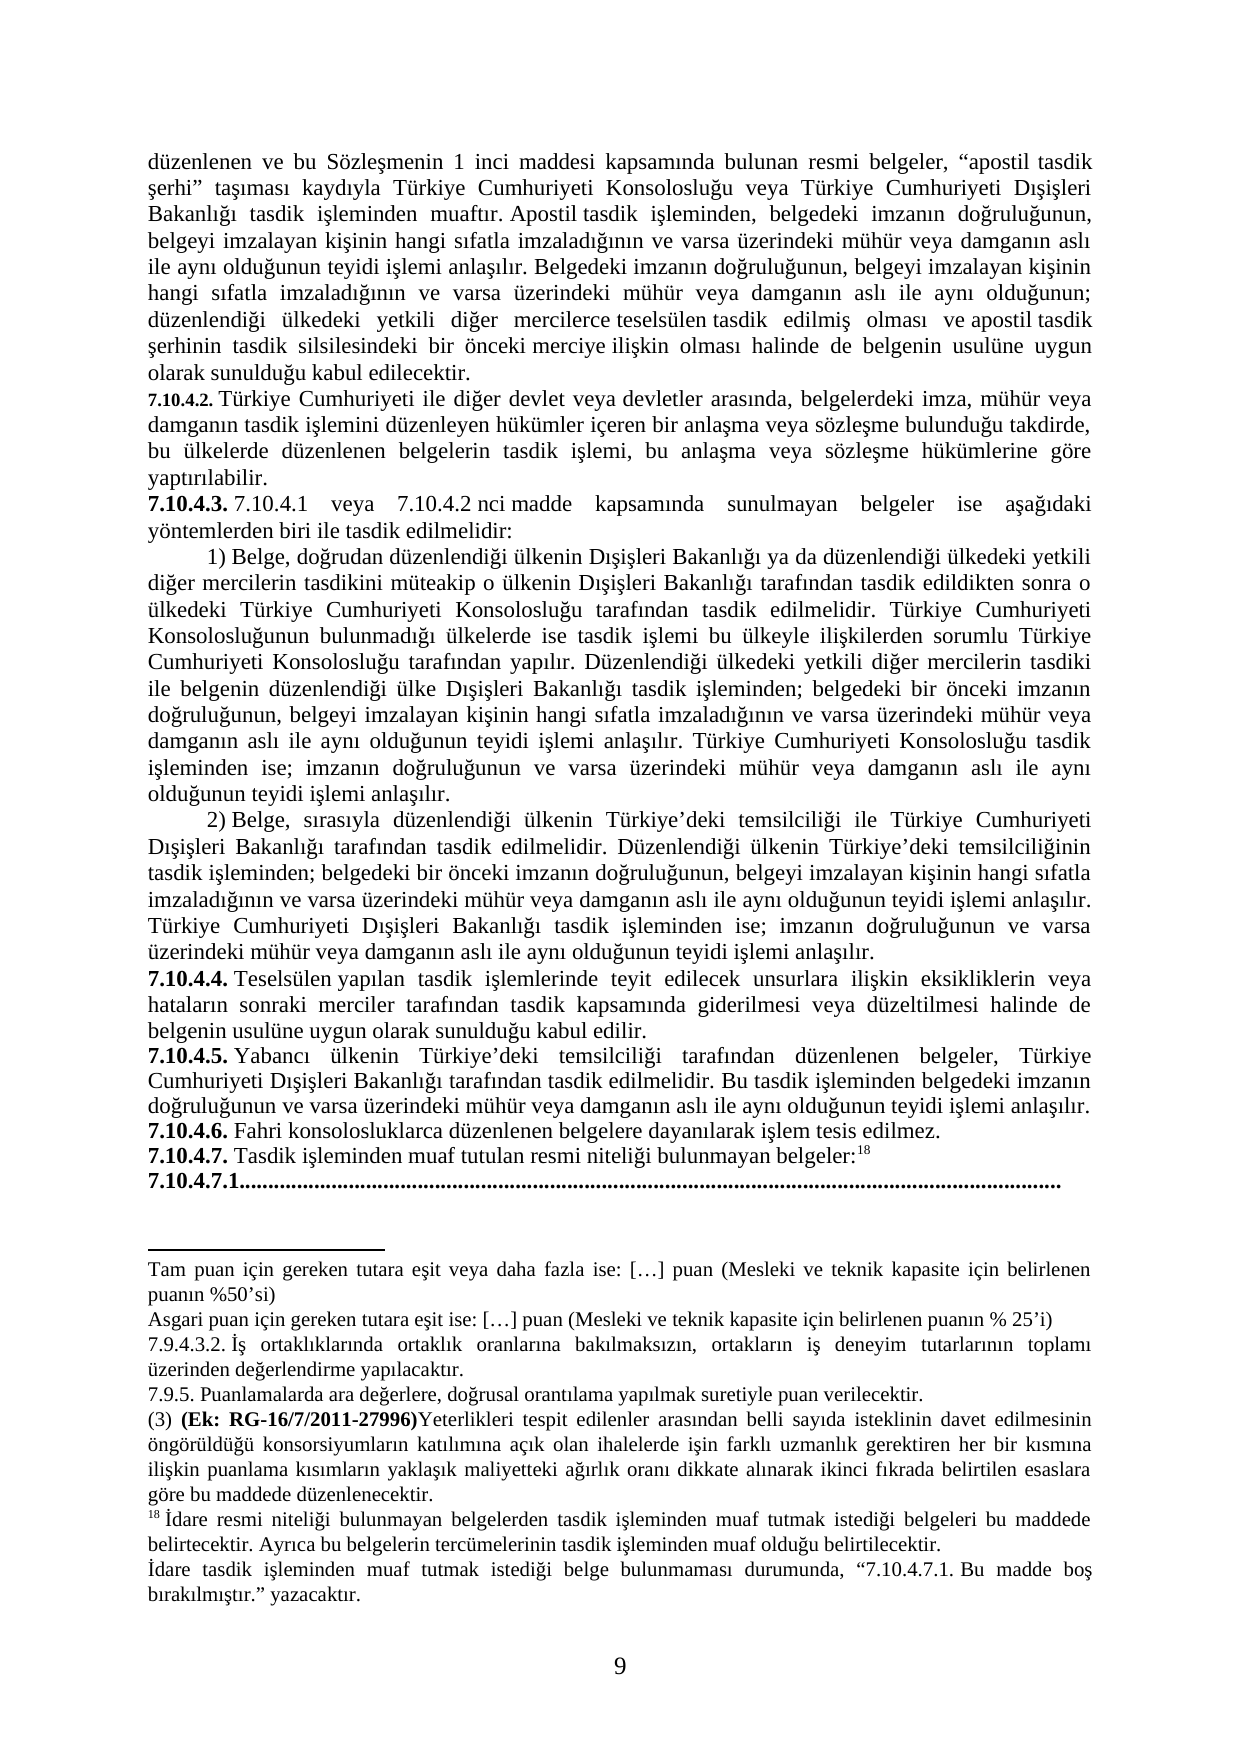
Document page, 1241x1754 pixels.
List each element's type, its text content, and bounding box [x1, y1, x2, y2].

text 7.10.4.(Değişik: 29/06/2017-30109 R.G./4.md.) Türkiye Cumhuriyetinin yabancı ülkelerde bulunan temsilcilikleri tarafından düzenlenen belgeler dışında yabancı ülkelerde düzenlenen belgeler ile yabancı ülkelerin Türkiye’deki temsilcilikleri tarafından düzenlenen belgelerin tasdik işlemi: 7.10.4.1. Yabancı Resmi Belgelerin Tasdiki Mecburiyetinin Kaldırılması Sözleşmesine taraf ülkelerde düzenlenen ve bu Sözleşmenin 1 inci maddesi kapsamında bulunan resmi belgeler, “apostil tasdik şerhi” taşıması kaydıyla Türkiye Cumhuriyeti Konsolosluğu veya Türkiye Cumhuriyeti Dışişleri Bakanlığı tasdik işleminden muaftır. Apostil tasdik işleminden, belgedeki imzanın doğruluğunun, belgeyi imzalayan kişinin hangi sıfatla imzaladığının ve varsa üzerindeki mühür veya damganın aslı ile aynı olduğunun teyidi işlemi anlaşılır. Belgedeki imzanın doğruluğunun, belgeyi imzalayan kişinin hangi sıfatla imzaladığının ve varsa üzerindeki mühür veya damganın aslı ile aynı olduğunun; düzenlendiği ülkedeki yetkili diğer mercilerce teselsülen tasdik edilmiş olması ve apostil tasdik şerhinin tasdik silsilesindeki bir önceki merciye ilişkin olması halinde de belgenin usulüne uygun olarak sunulduğu kabul edilecektir. [148, 148, 1092, 385]
text 7.10.4.2. Türkiye Cumhuriyeti ile diğer devlet veya devletler arasında, belgelerdeki imza, mühür veya damganın tasdik işlemini düzenleyen hükümler içeren bir anlaşma veya sözleşme bulunduğu takdirde, bu ülkelerde düzenlenen belgelerin tasdik işlemi, bu anlaşma veya sözleşme hükümlerine göre yaptırılabilir. [148, 385, 1092, 490]
text 7.10.4.5. Yabancı ülkenin Türkiye’deki temsilciliği tarafından düzenlenen belgeler, Türkiye Cumhuriyeti Dışişleri Bakanlığı tarafından tasdik edilmelidir. Bu tasdik işleminden belgedeki imzanın doğruluğunun ve varsa üzerindeki mühür veya damganın aslı ile aynı olduğunun teyidi işlemi anlaşılır. [148, 1044, 1092, 1119]
text 7.10.4.7. Tasdik işleminden muaf tutulan resmi niteliği bulunmayan belgeler: [148, 1144, 1092, 1169]
text 2) Belge, sırasıyla düzenlendiği ülkenin Türkiye’deki temsilciliği ile Türkiye Cumhuriyeti Dışişleri Bakanlığı tarafından tasdik edilmelidir. Düzenlendiği ülkenin Türkiye’deki temsilciliğinin tasdik işleminden; belgedeki bir önceki imzanın doğruluğunun, belgeyi imzalayan kişinin hangi sıfatla imzaladığının ve varsa üzerindeki mühür veya damganın aslı ile aynı olduğunun teyidi işlemi anlaşılır. Türkiye Cumhuriyeti Dışişleri Bakanlığı tasdik işleminden ise; imzanın doğruluğunun ve varsa üzerindeki mühür veya damganın aslı ile aynı olduğunun teyidi işlemi anlaşılır. [148, 807, 1092, 965]
text 1) Belge, doğrudan düzenlendiği ülkenin Dışişleri Bakanlığı ya da düzenlendiği ülkedeki yetkili diğer mercilerin tasdikini müteakip o ülkenin Dışişleri Bakanlığı tarafından tasdik edildikten sonra o ülkedeki Türkiye Cumhuriyeti Konsolosluğu tarafından tasdik edilmelidir. Türkiye Cumhuriyeti Konsolosluğunun bulunmadığı ülkelerde ise tasdik işlemi bu ülkeyle ilişkilerden sorumlu Türkiye Cumhuriyeti Konsolosluğu tarafından yapılır. Düzenlendiği ülkedeki yetkili diğer mercilerin tasdiki ile belgenin düzenlendiği ülke Dışişleri Bakanlığı tasdik işleminden; belgedeki bir önceki imzanın doğruluğunun, belgeyi imzalayan kişinin hangi sıfatla imzaladığının ve varsa üzerindeki mühür veya damganın aslı ile aynı olduğunun teyidi işlemi anlaşılır. Türkiye Cumhuriyeti Konsolosluğu tasdik işleminden ise; imzanın doğruluğunun ve varsa üzerindeki mühür veya damganın aslı ile aynı olduğunun teyidi işlemi anlaşılır. [148, 543, 1092, 807]
text 7.10.4.4. Teselsülen yapılan tasdik işlemlerinde teyit edilecek unsurlara ilişkin eksikliklerin veya hataların sonraki merciler tarafından tasdik kapsamında giderilmesi veya düzeltilmesi halinde de belgenin usulüne uygun olarak sunulduğu kabul edilir. [148, 965, 1092, 1044]
text 7.10.4.6. Fahri konsolosluklarca düzenlenen belgelere dayanılarak işlem tesis edilmez. [148, 1119, 1092, 1144]
text 7.10.4.3. 7.10.4.1 veya 7.10.4.2 nci madde kapsamında sunulmayan belgeler ise aşağıdaki yöntemlerden biri ile tasdik edilmelidir: [148, 490, 1092, 543]
text 7.10.4.7.1 [148, 1169, 1092, 1194]
